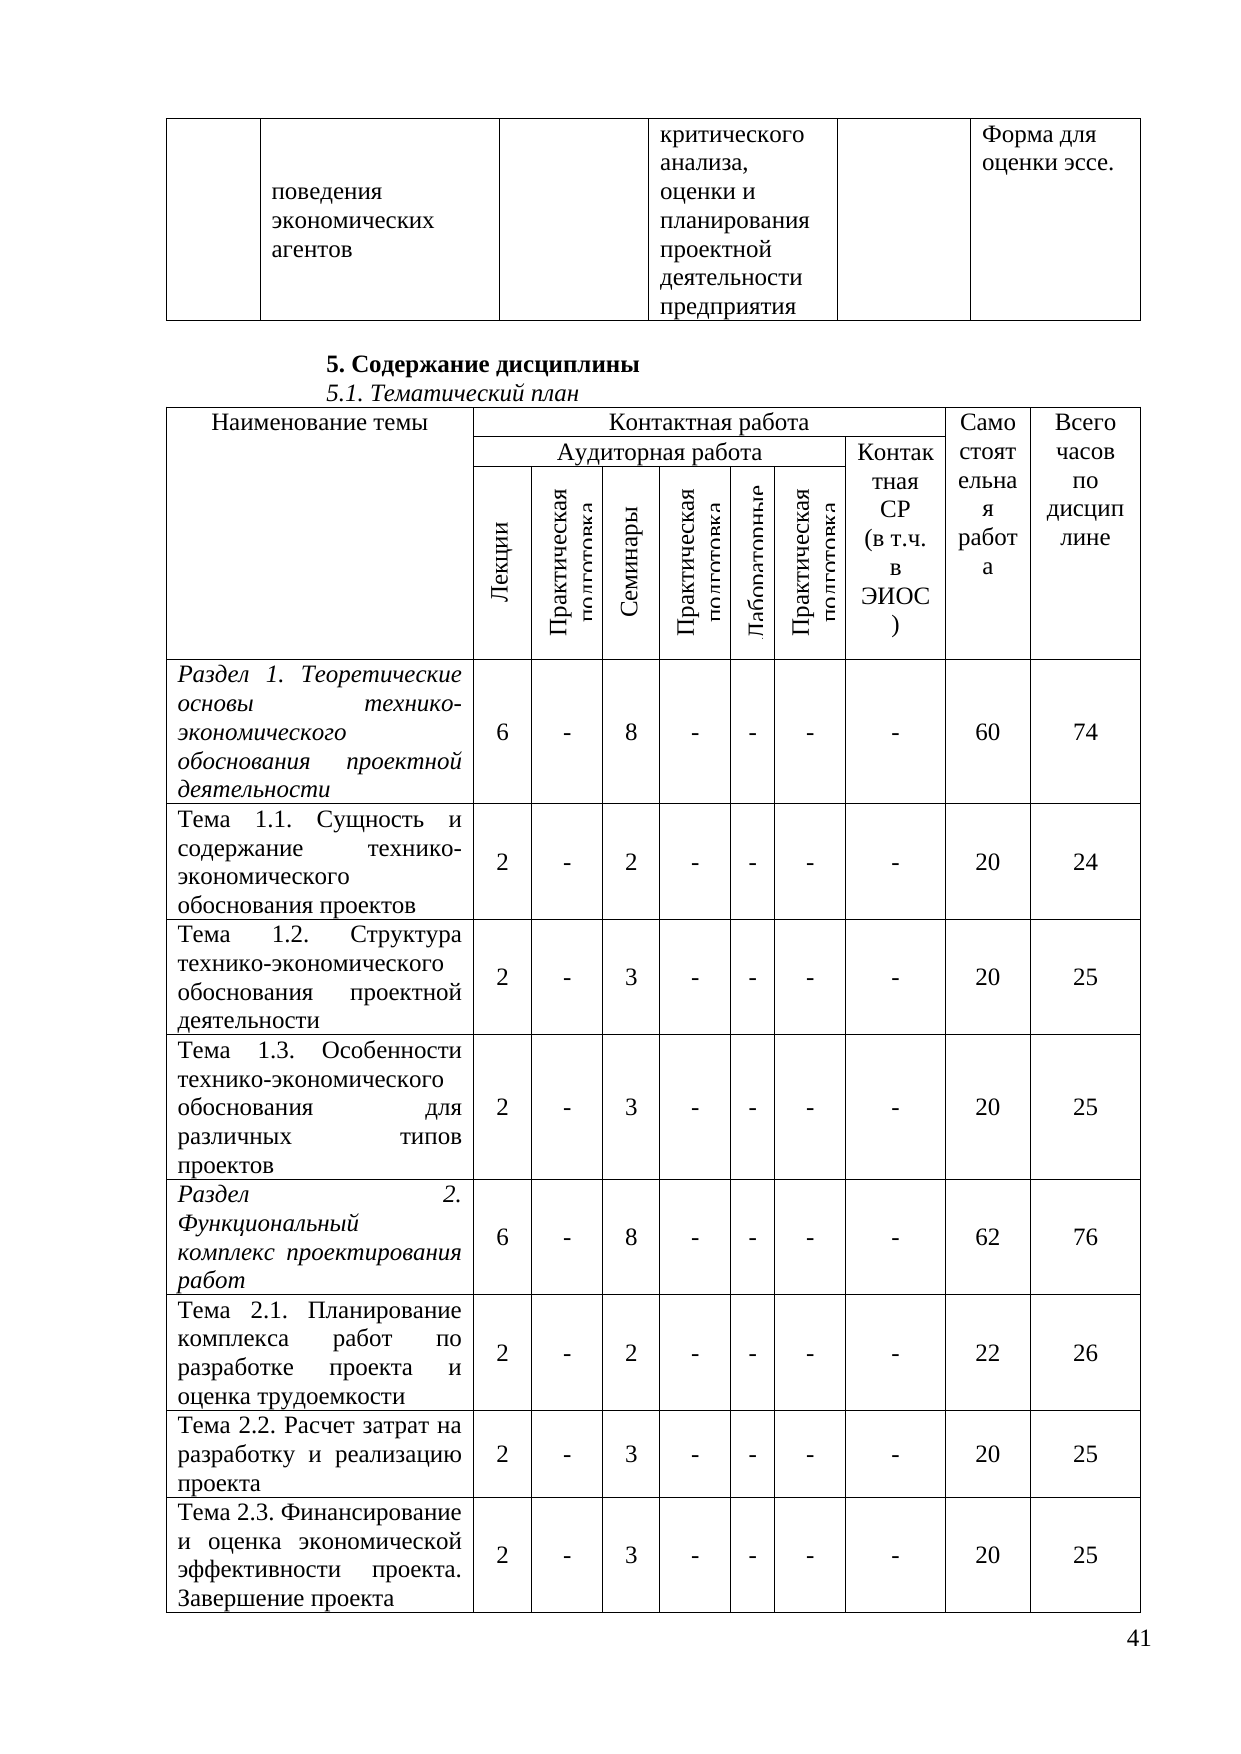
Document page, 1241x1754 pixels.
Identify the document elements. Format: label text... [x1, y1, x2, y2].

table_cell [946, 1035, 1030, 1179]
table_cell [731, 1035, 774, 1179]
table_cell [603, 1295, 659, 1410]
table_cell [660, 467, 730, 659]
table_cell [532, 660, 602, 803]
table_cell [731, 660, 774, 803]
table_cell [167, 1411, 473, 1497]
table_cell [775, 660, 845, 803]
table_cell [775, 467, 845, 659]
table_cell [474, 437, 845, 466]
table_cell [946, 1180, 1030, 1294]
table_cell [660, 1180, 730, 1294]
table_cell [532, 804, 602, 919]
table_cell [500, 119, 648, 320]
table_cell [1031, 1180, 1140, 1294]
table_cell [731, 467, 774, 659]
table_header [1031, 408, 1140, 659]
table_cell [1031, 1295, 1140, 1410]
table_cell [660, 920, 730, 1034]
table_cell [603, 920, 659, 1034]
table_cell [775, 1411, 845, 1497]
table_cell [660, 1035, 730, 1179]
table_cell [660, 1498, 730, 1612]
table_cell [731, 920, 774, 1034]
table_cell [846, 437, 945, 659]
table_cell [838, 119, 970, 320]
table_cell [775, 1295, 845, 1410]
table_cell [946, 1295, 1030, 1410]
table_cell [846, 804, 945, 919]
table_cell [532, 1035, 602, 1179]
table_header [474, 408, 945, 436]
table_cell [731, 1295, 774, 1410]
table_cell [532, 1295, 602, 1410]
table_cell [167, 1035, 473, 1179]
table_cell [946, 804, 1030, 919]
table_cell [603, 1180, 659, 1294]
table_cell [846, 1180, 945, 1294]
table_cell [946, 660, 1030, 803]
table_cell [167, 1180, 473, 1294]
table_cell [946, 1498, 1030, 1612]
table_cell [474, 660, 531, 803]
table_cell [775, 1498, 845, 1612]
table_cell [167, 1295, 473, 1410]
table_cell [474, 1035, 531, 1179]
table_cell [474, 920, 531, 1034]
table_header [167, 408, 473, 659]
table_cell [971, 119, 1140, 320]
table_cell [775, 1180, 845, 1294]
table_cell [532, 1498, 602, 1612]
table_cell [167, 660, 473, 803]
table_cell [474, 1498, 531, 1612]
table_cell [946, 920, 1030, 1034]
text 5. Содержание дисциплины [252, 349, 1152, 378]
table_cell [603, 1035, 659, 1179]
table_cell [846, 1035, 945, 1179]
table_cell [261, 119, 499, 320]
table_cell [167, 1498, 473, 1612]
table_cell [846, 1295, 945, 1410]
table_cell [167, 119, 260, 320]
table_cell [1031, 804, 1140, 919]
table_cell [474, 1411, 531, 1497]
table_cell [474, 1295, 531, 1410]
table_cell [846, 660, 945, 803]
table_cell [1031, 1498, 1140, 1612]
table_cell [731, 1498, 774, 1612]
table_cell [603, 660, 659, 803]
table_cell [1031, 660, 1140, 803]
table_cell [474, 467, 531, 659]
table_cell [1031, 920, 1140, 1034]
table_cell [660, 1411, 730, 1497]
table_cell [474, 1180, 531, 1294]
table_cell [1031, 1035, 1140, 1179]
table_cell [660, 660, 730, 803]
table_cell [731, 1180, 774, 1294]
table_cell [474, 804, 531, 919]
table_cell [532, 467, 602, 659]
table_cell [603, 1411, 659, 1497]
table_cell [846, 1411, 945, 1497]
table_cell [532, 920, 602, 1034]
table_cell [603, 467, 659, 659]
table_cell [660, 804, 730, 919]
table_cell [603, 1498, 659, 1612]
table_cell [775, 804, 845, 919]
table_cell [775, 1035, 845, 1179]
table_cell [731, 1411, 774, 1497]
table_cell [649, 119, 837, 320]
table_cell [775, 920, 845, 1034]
text 5.1. Тематический план [252, 378, 1152, 407]
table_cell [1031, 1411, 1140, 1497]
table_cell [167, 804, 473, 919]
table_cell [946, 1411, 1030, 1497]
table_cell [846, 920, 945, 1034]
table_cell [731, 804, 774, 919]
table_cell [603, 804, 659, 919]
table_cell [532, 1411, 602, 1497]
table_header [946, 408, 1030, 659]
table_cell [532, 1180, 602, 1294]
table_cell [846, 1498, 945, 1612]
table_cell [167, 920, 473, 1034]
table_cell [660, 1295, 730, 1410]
